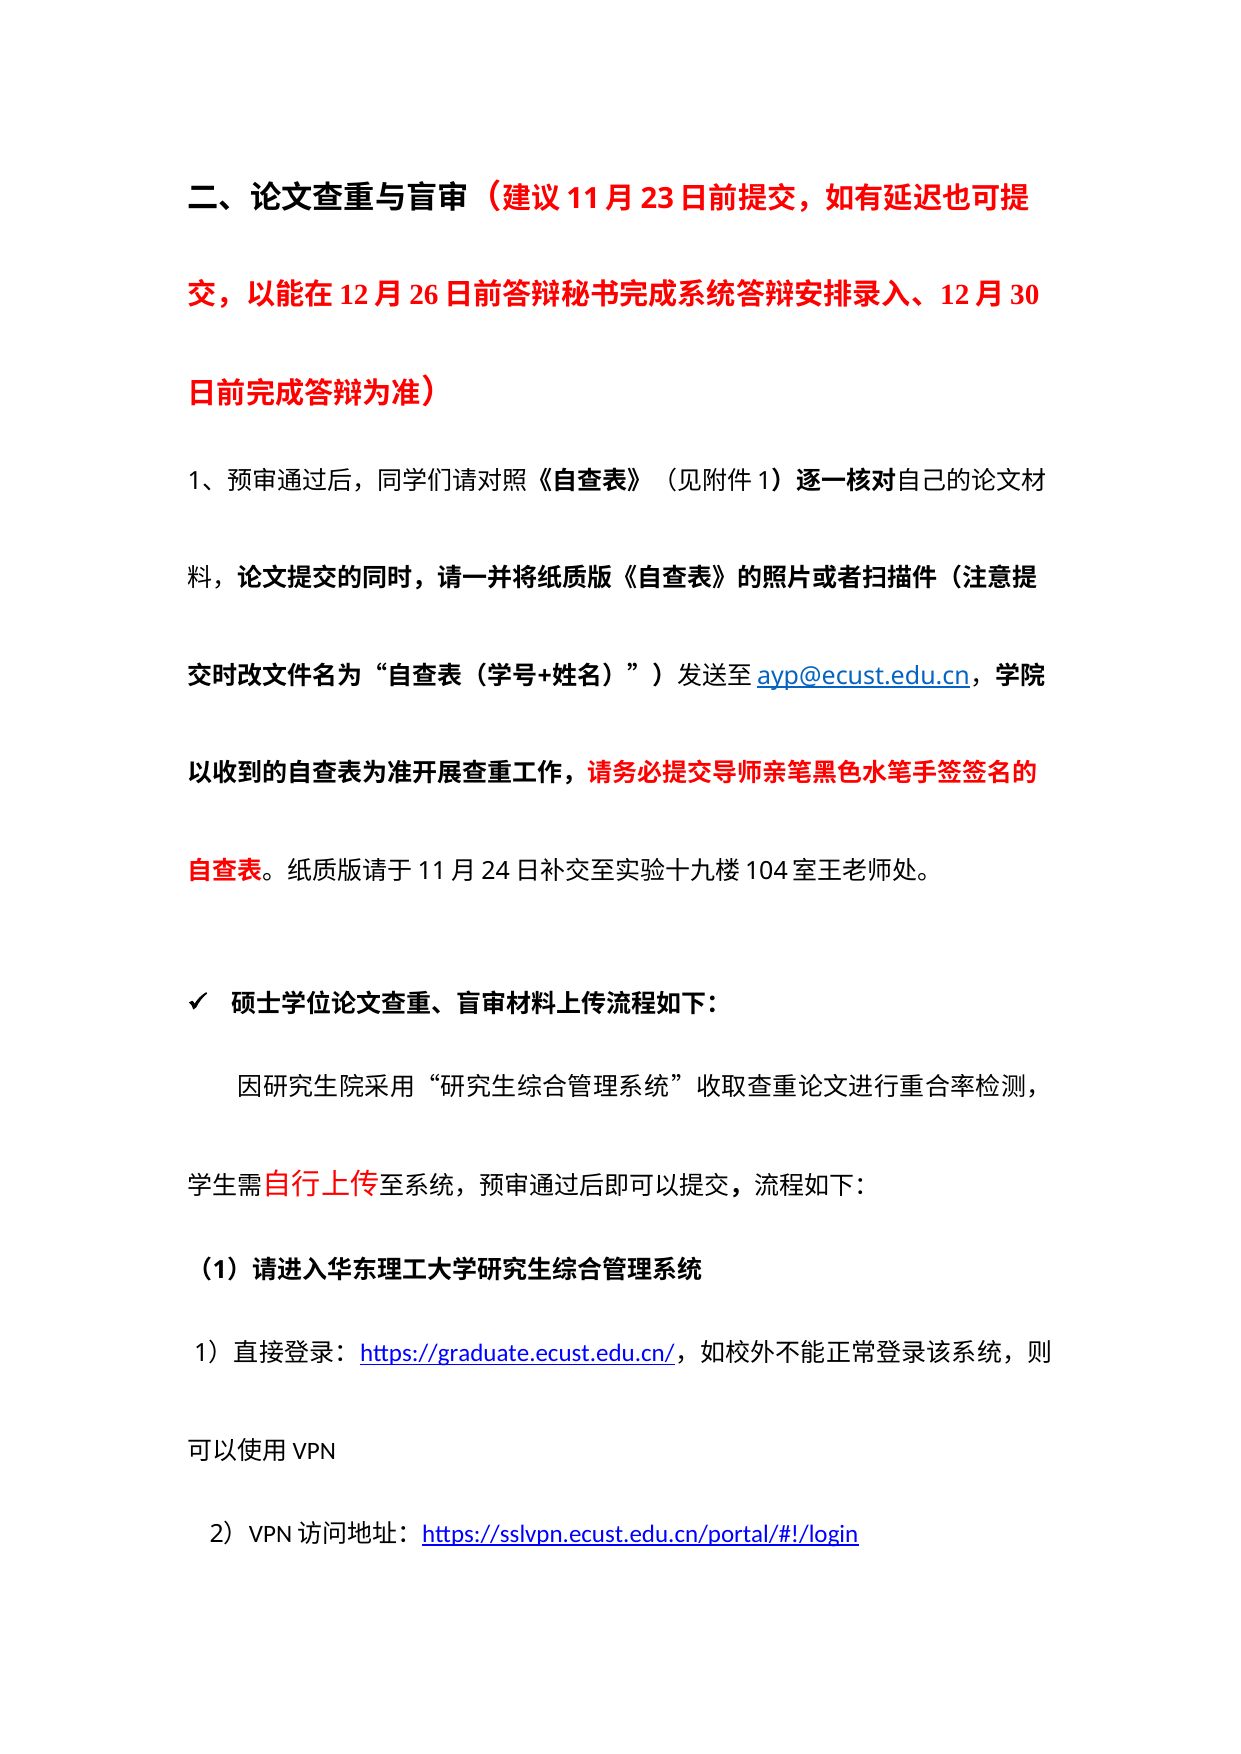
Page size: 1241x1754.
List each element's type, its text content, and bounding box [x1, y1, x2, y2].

list 硕士学位论文查重、盲审材料上传流程如下： [187, 969, 1053, 1034]
text 二、论文查重与盲审（建议11月23日前提交，如有延迟也可提交，以能在12月26日前答辩秘书完成系统答辩安排录入、12月30日前完成答辩为准） [187, 162, 1053, 422]
list 1、预审通过后，同学们请对照《自查表》（见附件1）逐一核对自己的论文材料，论文提交的同时，请一并将纸质版《自查表》的照片或者扫描件（注意提交时改文件名为“自查表（学号+姓名）”）发送至ayp@ecust.edu.cn，学院以收到的自查表为准开展查重工作，请务必提交导师亲笔黑色水笔手签签名的自查表。纸质版请于11月24日补交至实验十九楼104室王老师处。 [187, 446, 1053, 901]
text 1）直接登录：https://graduate.ecust.edu.cn/，如校外不能正常登录该系统，则可以使用VPN [187, 1318, 1053, 1481]
text 因研究生院采用“研究生综合管理系统”收取查重论文进行重合率检测，学生需自行上传至系统，预审通过后即可以提交，流程如下： [187, 1052, 1053, 1214]
text （1）请进入华东理工大学研究生综合管理系统 [187, 1235, 1053, 1300]
text 2）VPN访问地址：https://sslvpn.ecust.edu.cn/portal/#!/login [187, 1499, 1053, 1564]
